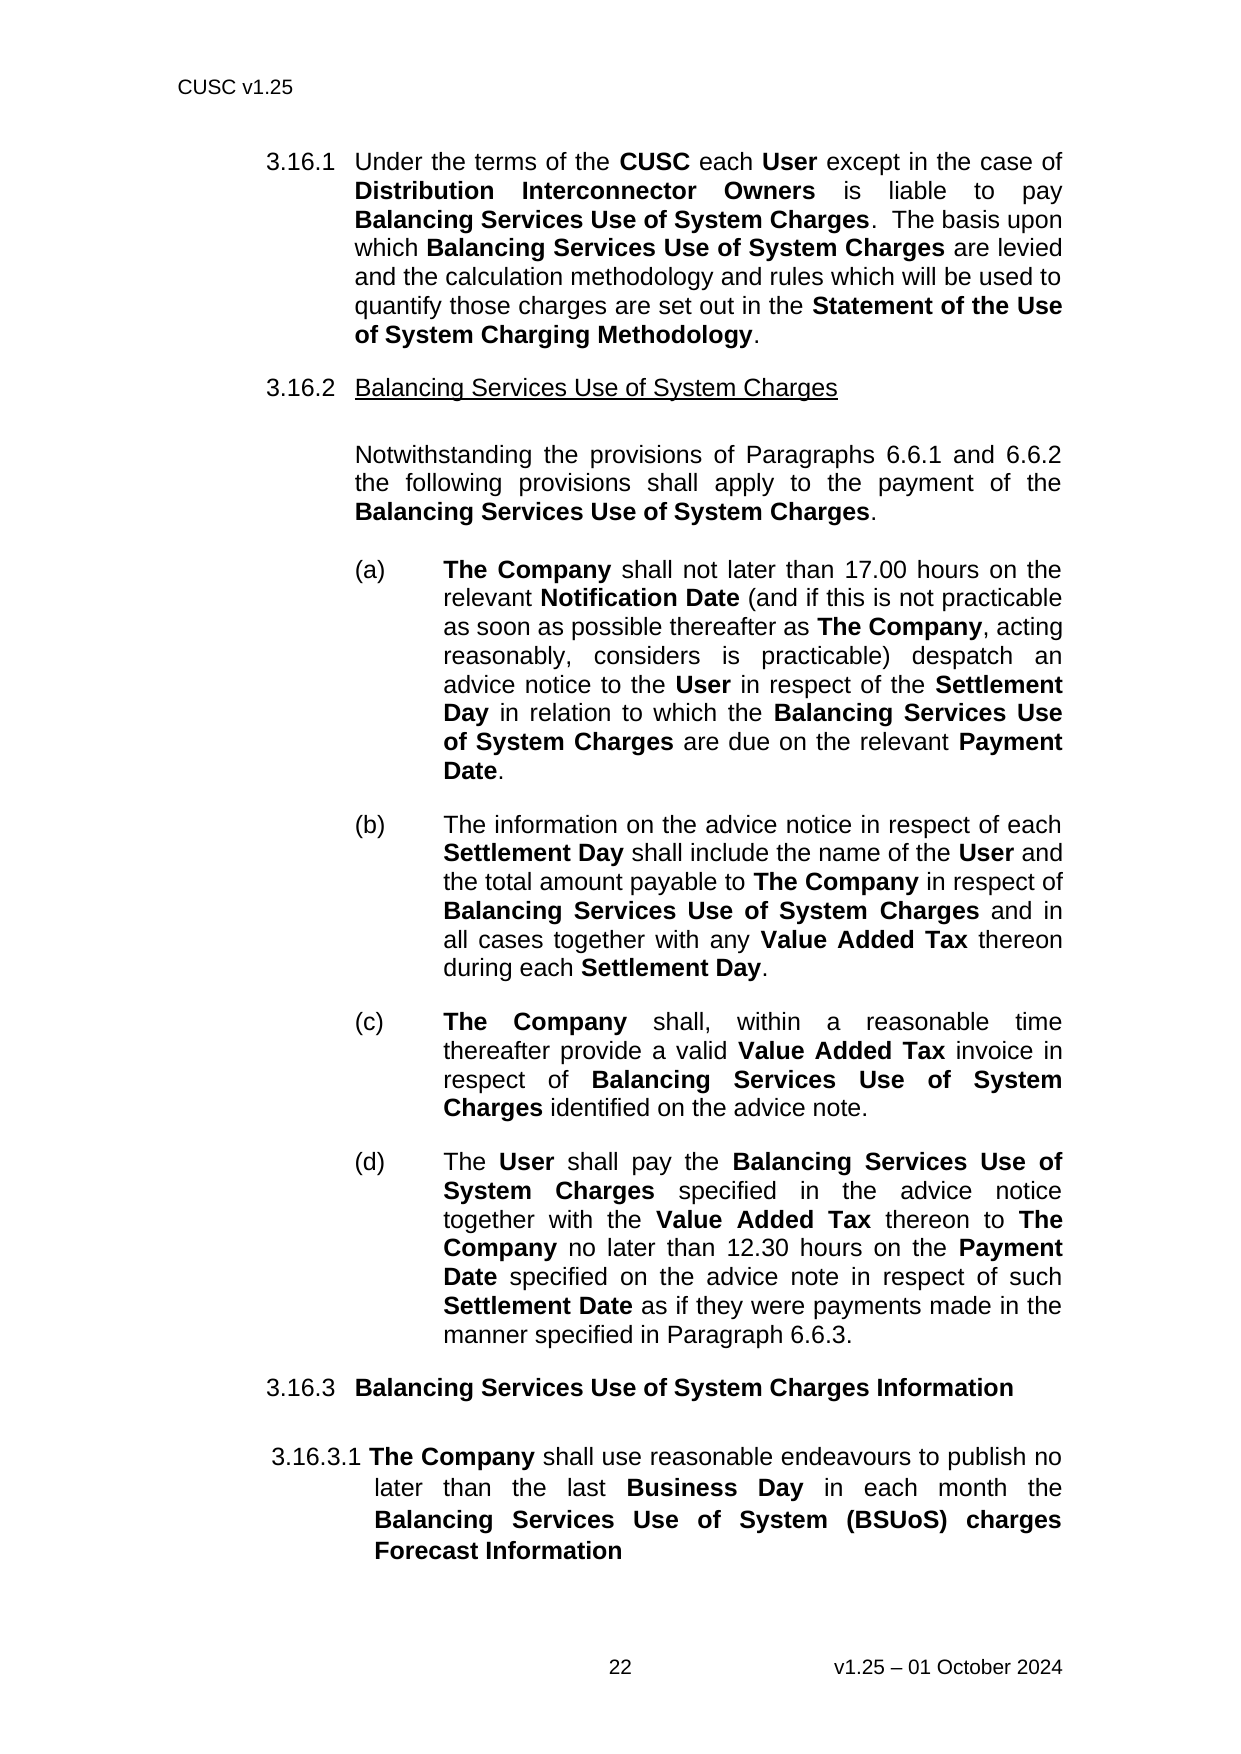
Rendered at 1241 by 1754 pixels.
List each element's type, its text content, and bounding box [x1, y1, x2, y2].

subtitle 3.16.1 Under the terms of the CUSC each User except in the case of Distribution Interconnector Owners is liable to pay Balancing Services Use of System Charges. The basis upon which Balancing Services Use of System Charges are levied and the calculation methodology and rules which will be used to quantify those charges are set out in the Statement of the Use of System Charging Methodology. [266, 147, 1063, 348]
subtitle 3.16.2 Balancing Services Use of System Charges [177, 373, 1063, 402]
subtitle 3.16.3 Balancing Services Use of System Charges Information [177, 1373, 1063, 1402]
subtitle (a) The Company shall not later than 17.00 hours on the relevant Notification Date (and if this is not practicable as soon as possible thereafter as The Company, acting reasonably, considers is practicable) despatch an advice notice to the User in respect of the Settlement Day in relation to which the Balancing Services Use of System Charges are due on the relevant Payment Date. [354, 554, 1063, 784]
subtitle (c) The Company shall, within a reasonable time thereafter provide a valid Value Added Tax invoice in respect of Balancing Services Use of System Charges identified on the advice note. [354, 1007, 1063, 1122]
subtitle (d) The User shall pay the Balancing Services Use of System Charges specified in the advice notice together with the Value Added Tax thereon to The Company no later than 12.30 hours on the Payment Date specified on the advice note in respect of such Settlement Date as if they were payments made in the manner specified in Paragraph 6.6.3. [354, 1147, 1063, 1348]
subtitle (b) The information on the advice notice in respect of each Settlement Day shall include the name of the User and the total amount payable to The Company in respect of Balancing Services Use of System Charges and in all cases together with any Value Added Tax thereon during each Settlement Day. [354, 809, 1063, 982]
text Notwithstanding the provisions of Paragraphs 6.6.1 and 6.6.2 the following provisions shall apply to the payment of the Balancing Services Use of System Charges. [177, 439, 1063, 526]
text 3.16.3.1 The Company shall use reasonable endeavours to publish no later than the last Business Day in each month the Balancing Services Use of System (BSUoS) charges Forecast Information [271, 1439, 1063, 1564]
